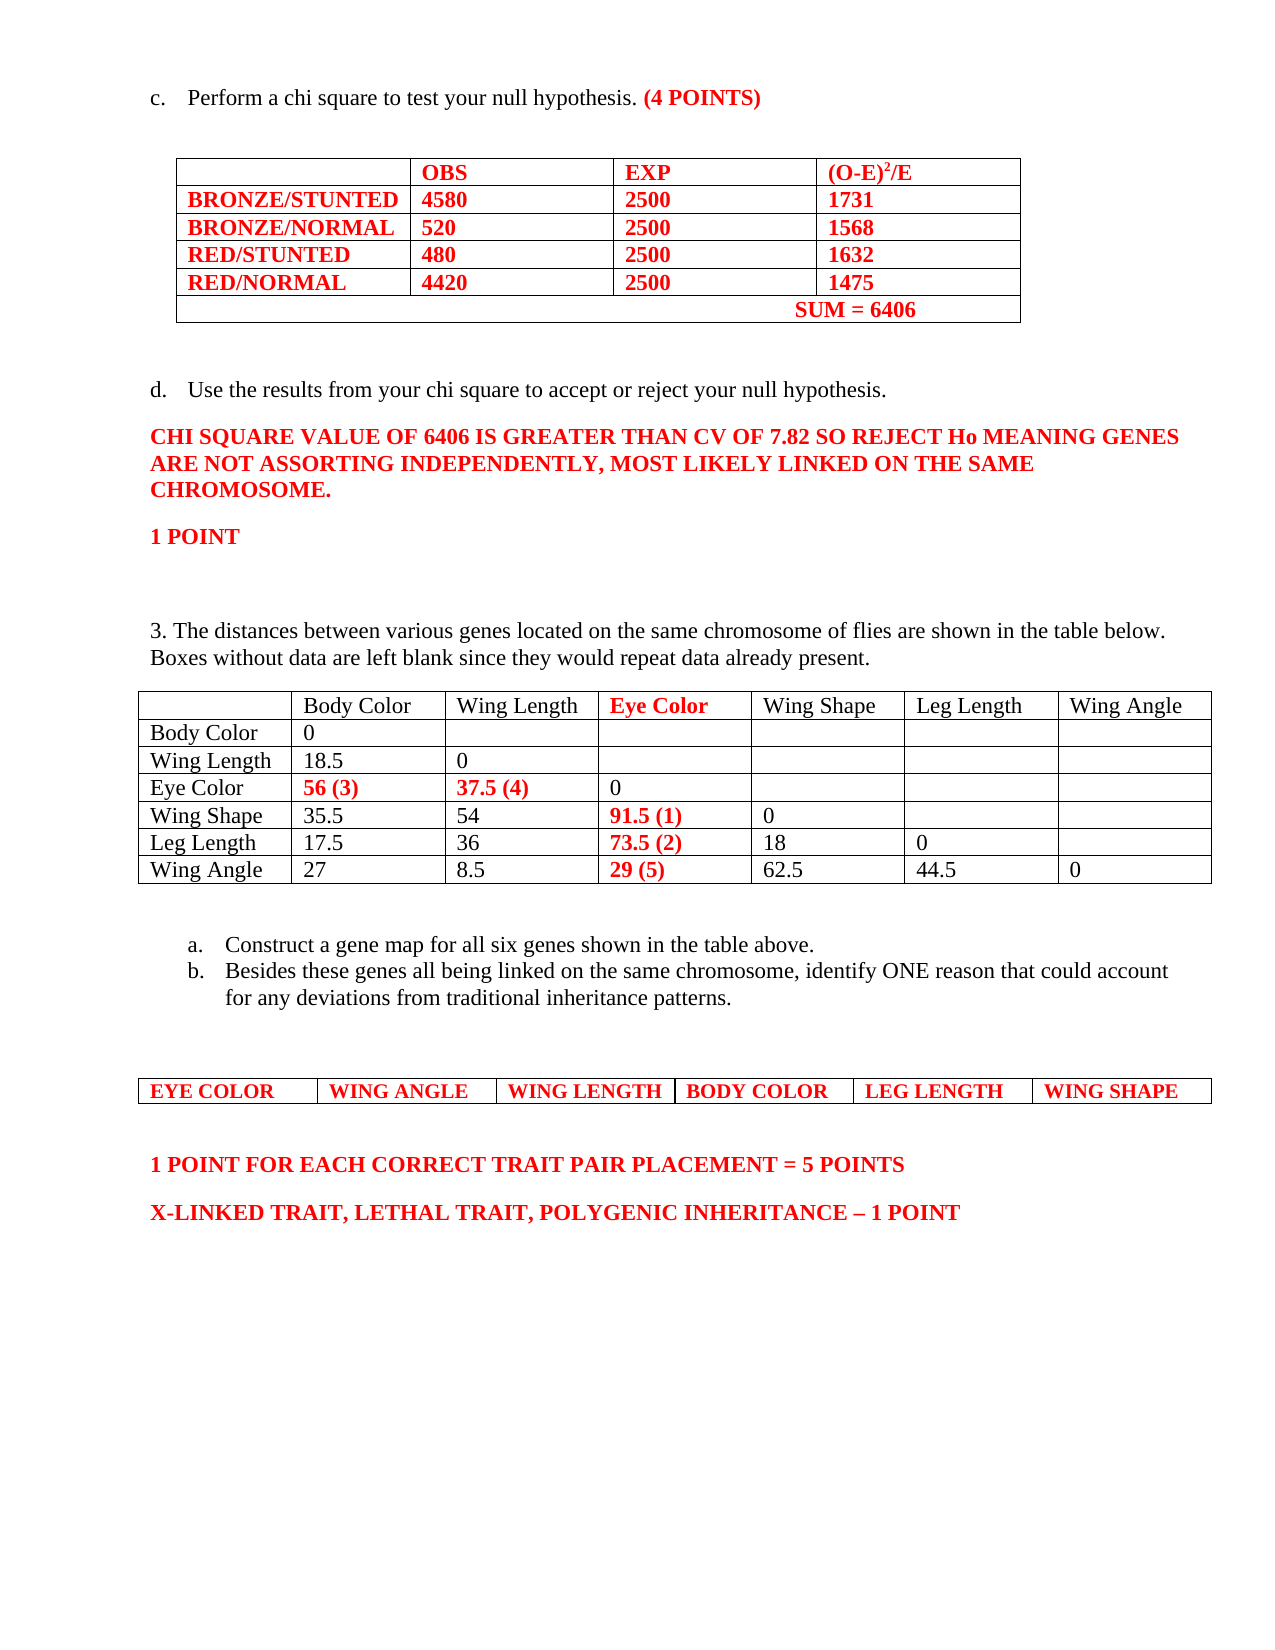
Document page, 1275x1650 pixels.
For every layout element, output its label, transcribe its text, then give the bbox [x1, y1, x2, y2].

table_cell RED/NORMAL [177, 269, 410, 295]
table_cell [599, 720, 751, 746]
table_cell 0 [905, 829, 1058, 855]
text 1 POINT [150, 523, 1200, 549]
table_cell [1059, 747, 1211, 773]
table_header OBS [411, 159, 613, 185]
table_cell 27 [292, 856, 445, 883]
table_cell Body Color [139, 720, 291, 746]
table_cell 520 [411, 214, 613, 240]
table_cell Eye Color [139, 774, 291, 801]
table_cell [752, 747, 904, 773]
table_cell 17.5 [292, 829, 445, 855]
table_cell 4580 [411, 186, 613, 213]
table_cell 73.5 (2) [599, 829, 751, 855]
table_cell 37.5 (4) [446, 774, 598, 801]
table_header WING ANGLE [318, 1079, 496, 1103]
table_cell 36 [446, 829, 598, 855]
table_header WING SHAPE [1033, 1079, 1211, 1103]
table_cell 2500 [614, 214, 816, 240]
table_cell 1632 [817, 241, 1020, 267]
table_cell 480 [411, 241, 613, 267]
table_cell BRONZE/STUNTED [177, 186, 410, 213]
table_header Wing Shape [752, 692, 904, 718]
table_cell 56 (3) [292, 774, 445, 801]
table_cell 8.5 [446, 856, 598, 883]
table_cell [905, 802, 1058, 828]
table_cell SUM = 6406 [177, 296, 1020, 322]
list Construct a gene map for all six genes shown in the table above. [187, 931, 1200, 957]
table_cell 35.5 [292, 802, 445, 828]
list Besides these genes all being linked on the same chromosome, identify ONE reason that could account for any deviations from traditional inheritance patterns. [187, 957, 1200, 1010]
table_header BODY COLOR [676, 1079, 853, 1103]
table_header (O-E)2/E [817, 159, 1020, 185]
table_header Wing Length [446, 692, 598, 718]
table_cell [1059, 774, 1211, 801]
table_cell RED/STUNTED [177, 241, 410, 267]
table_cell [905, 720, 1058, 746]
text 3. The distances between various genes located on the same chromosome of flies are shown in the table below. Boxes without data are left blank since they would repeat data already present. [150, 617, 1200, 670]
table_cell 0 [446, 747, 598, 773]
table_cell 29 (5) [599, 856, 751, 883]
table_cell 0 [599, 774, 751, 801]
table_header EXP [614, 159, 816, 185]
table_cell [599, 747, 751, 773]
table_cell [752, 720, 904, 746]
table_header WING LENGTH [497, 1079, 674, 1103]
table_cell 0 [752, 802, 904, 828]
table_header Wing Angle [1059, 692, 1211, 718]
table_header Eye Color [599, 692, 751, 718]
table_header Body Color [292, 692, 445, 718]
text CHI SQUARE VALUE OF 6406 IS GREATER THAN CV OF 7.82 SO REJECT Ho MEANING GENES ARE NOT ASSORTING INDEPENDENTLY, MOST LIKELY LINKED ON THE SAME CHROMOSOME. [150, 423, 1200, 502]
table_cell BRONZE/NORMAL [177, 214, 410, 240]
table_cell 18.5 [292, 747, 445, 773]
table_header Leg Length [905, 692, 1058, 718]
table_cell 2500 [614, 269, 816, 295]
table_header LEG LENGTH [854, 1079, 1032, 1103]
table_cell 0 [1059, 856, 1211, 883]
table_cell 4420 [411, 269, 613, 295]
table_cell 1568 [817, 214, 1020, 240]
table_cell [446, 720, 598, 746]
table_cell 91.5 (1) [599, 802, 751, 828]
table_header EYE COLOR [139, 1079, 317, 1103]
table_cell Wing Length [139, 747, 291, 773]
table_cell [905, 747, 1058, 773]
table_cell 0 [292, 720, 445, 746]
table_cell 1731 [817, 186, 1020, 213]
text 1 POINT FOR EACH CORRECT TRAIT PAIR PLACEMENT = 5 POINTS [150, 1151, 1200, 1178]
table_cell 44.5 [905, 856, 1058, 883]
table_cell [905, 774, 1058, 801]
table_cell 54 [446, 802, 598, 828]
list Use the results from your chi square to accept or reject your null hypothesis. [150, 376, 1200, 402]
table_cell 1475 [817, 269, 1020, 295]
table_header [139, 692, 291, 718]
table_cell Wing Angle [139, 856, 291, 883]
table_cell Leg Length [139, 829, 291, 855]
table_cell [752, 774, 904, 801]
table_cell [1059, 720, 1211, 746]
table_cell 2500 [614, 186, 816, 213]
table_cell 2500 [614, 241, 816, 267]
table_cell [1059, 802, 1211, 828]
table_cell Wing Shape [139, 802, 291, 828]
table_cell 18 [752, 829, 904, 855]
table_cell 62.5 [752, 856, 904, 883]
list Perform a chi square to test your null hypothesis. (4 POINTS) [150, 84, 1200, 111]
text X-LINKED TRAIT, LETHAL TRAIT, POLYGENIC INHERITANCE – 1 POINT [150, 1199, 1200, 1225]
table_cell [1059, 829, 1211, 855]
table_header [177, 159, 410, 185]
